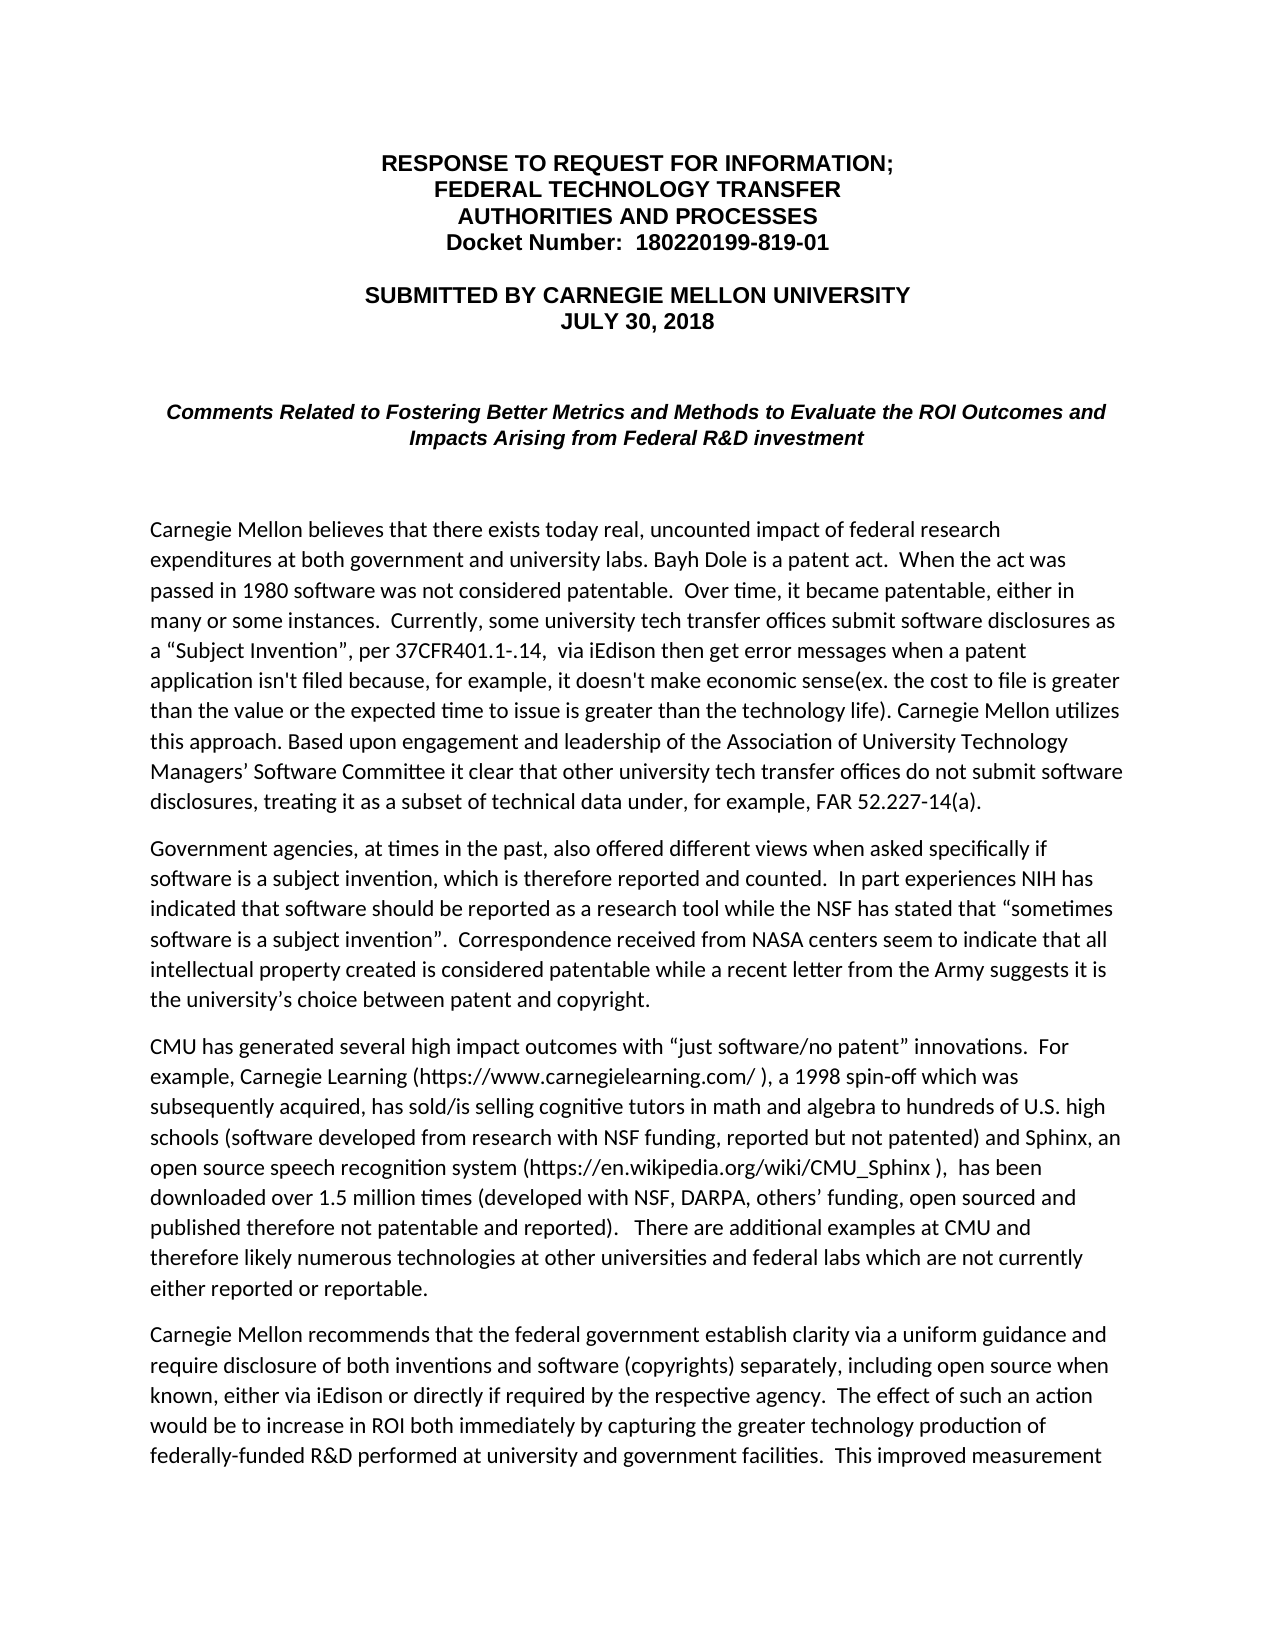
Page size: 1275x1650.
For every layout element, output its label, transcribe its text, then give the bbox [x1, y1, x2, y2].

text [150, 1321, 1125, 1469]
text Docket Number: 180220199-819-01 [150, 229, 1125, 255]
text Comments Related to Fostering Better Metrics and Methods to Evaluate the ROI Outcomes and Impacts Arising from Federal R&D investment [150, 400, 1125, 450]
text AUTHORITIES AND PROCESSES [150, 203, 1125, 229]
text RESPONSE TO REQUEST FOR INFORMATION; [150, 150, 1125, 176]
text CMU has generated several high impact outcomes with “just software/no patent” innovations. For example, Carnegie Learning (https://www.carnegielearning.com/ ), a 1998 spin-off which was subsequently acquired, has sold/is selling cognitive tutors in math and algebra to hundreds of U.S. high schools (software developed from research with NSF funding, reported but not patented) and Sphinx, an open source speech recognition system (https://en.wikipedia.org/wiki/CMU_Sphinx ), has been downloaded over 1.5 million times (developed with NSF, DARPA, others’ funding, open sourced and published therefore not patentable and reported). There are additional examples at CMU and therefore likely numerous technologies at other universities and federal labs which are not currently either reported or reportable. [150, 1032, 1125, 1302]
text JULY 30, 2018 [150, 308, 1125, 334]
text Carnegie Mellon believes that there exists today real, uncounted impact of federal research expenditures at both government and university labs. Bayh Dole is a patent act. When the act was passed in 1980 software was not considered patentable. Over time, it became patentable, either in many or some instances. Currently, some university tech transfer offices submit software disclosures as a “Subject Invention”, per 37CFR401.1-.14, via iEdison then get error messages when a patent application isn't filed because, for example, it doesn't make economic sense(ex. the cost to file is greater than the value or the expected time to issue is greater than the technology life). Carnegie Mellon utilizes this approach. Based upon engagement and leadership of the Association of University Technology Managers’ Software Committee it clear that other university tech transfer offices do not submit software disclosures, treating it as a subset of technical data under, for example, FAR 52.227-14(a). [150, 515, 1125, 815]
text FEDERAL TECHNOLOGY TRANSFER [150, 176, 1125, 203]
text SUBMITTED BY CARNEGIE MELLON UNIVERSITY [150, 282, 1125, 308]
text Government agencies, at times in the past, also offered different views when asked specifically if software is a subject invention, which is therefore reported and counted. In part experiences NIH has indicated that software should be reported as a research tool while the NSF has stated that “sometimes software is a subject invention”. Correspondence received from NASA centers seem to indicate that all intellectual property created is considered patentable while a recent letter from the Army suggests it is the university’s choice between patent and copyright. [150, 834, 1125, 1013]
